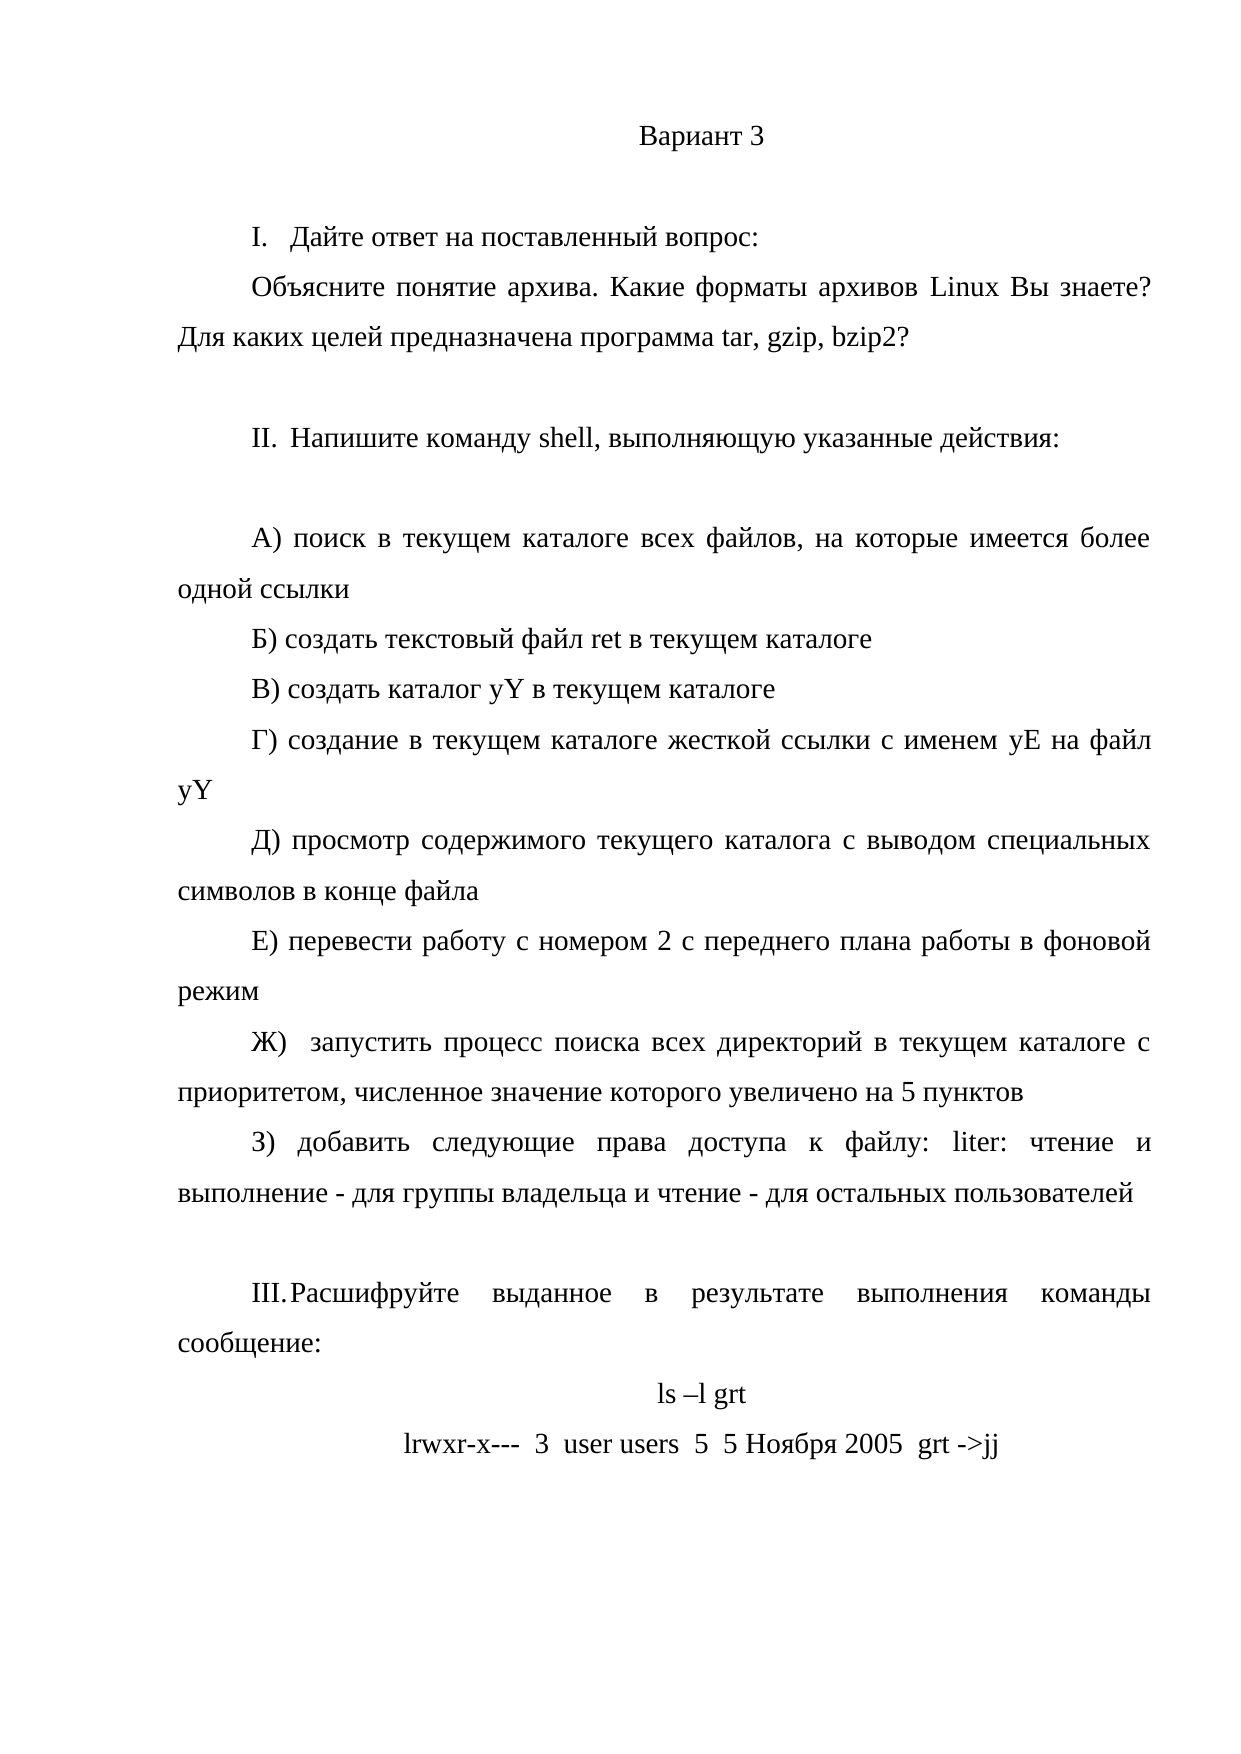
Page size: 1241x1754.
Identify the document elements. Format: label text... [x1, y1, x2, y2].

text А) поиск в текущем каталоге всех файлов, на которые имеется более одной ссылки [177, 521, 1152, 604]
text lrwxr-x--- 3 user users 5 5 Ноября 2005 grt ->jj [177, 1426, 1152, 1460]
text В) создать каталог yY в текущем каталоге [177, 672, 1152, 705]
text ls –l grt [177, 1376, 1152, 1409]
subtitle Вариант 3 [177, 118, 1152, 152]
text Г) создание в текущем каталоге жесткой ссылки с именем yE на файл yY [177, 722, 1152, 806]
text З) добавить следующие права доступа к файлу: liter: чтение и выполнение - для группы владельца и чтение - для остальных пользователей [177, 1124, 1152, 1208]
text Б) создать текстовый файл ret в текущем каталоге [177, 621, 1152, 655]
list Напишите команду shell, выполняющую указанные действия: [177, 420, 1152, 453]
text Д) просмотр содержимого текущего каталога с выводом специальных символов в конце файла [177, 822, 1152, 906]
text Ж) запустить процесс поиска всех директорий в текущем каталоге с приоритетом, численное значение которого увеличено на 5 пунктов [177, 1024, 1152, 1108]
text Объясните понятие архива. Какие форматы архивов Linux Вы знаете? Для каких целей предназначена программа tar, gzip, bzip2? [177, 269, 1152, 353]
list Дайте ответ на поставленный вопрос: [177, 219, 1152, 252]
text Е) перевести работу с номером 2 с переднего плана работы в фоновой режим [177, 923, 1152, 1007]
list Расшифруйте выданное в результате выполнения команды сообщение: [177, 1275, 1152, 1359]
